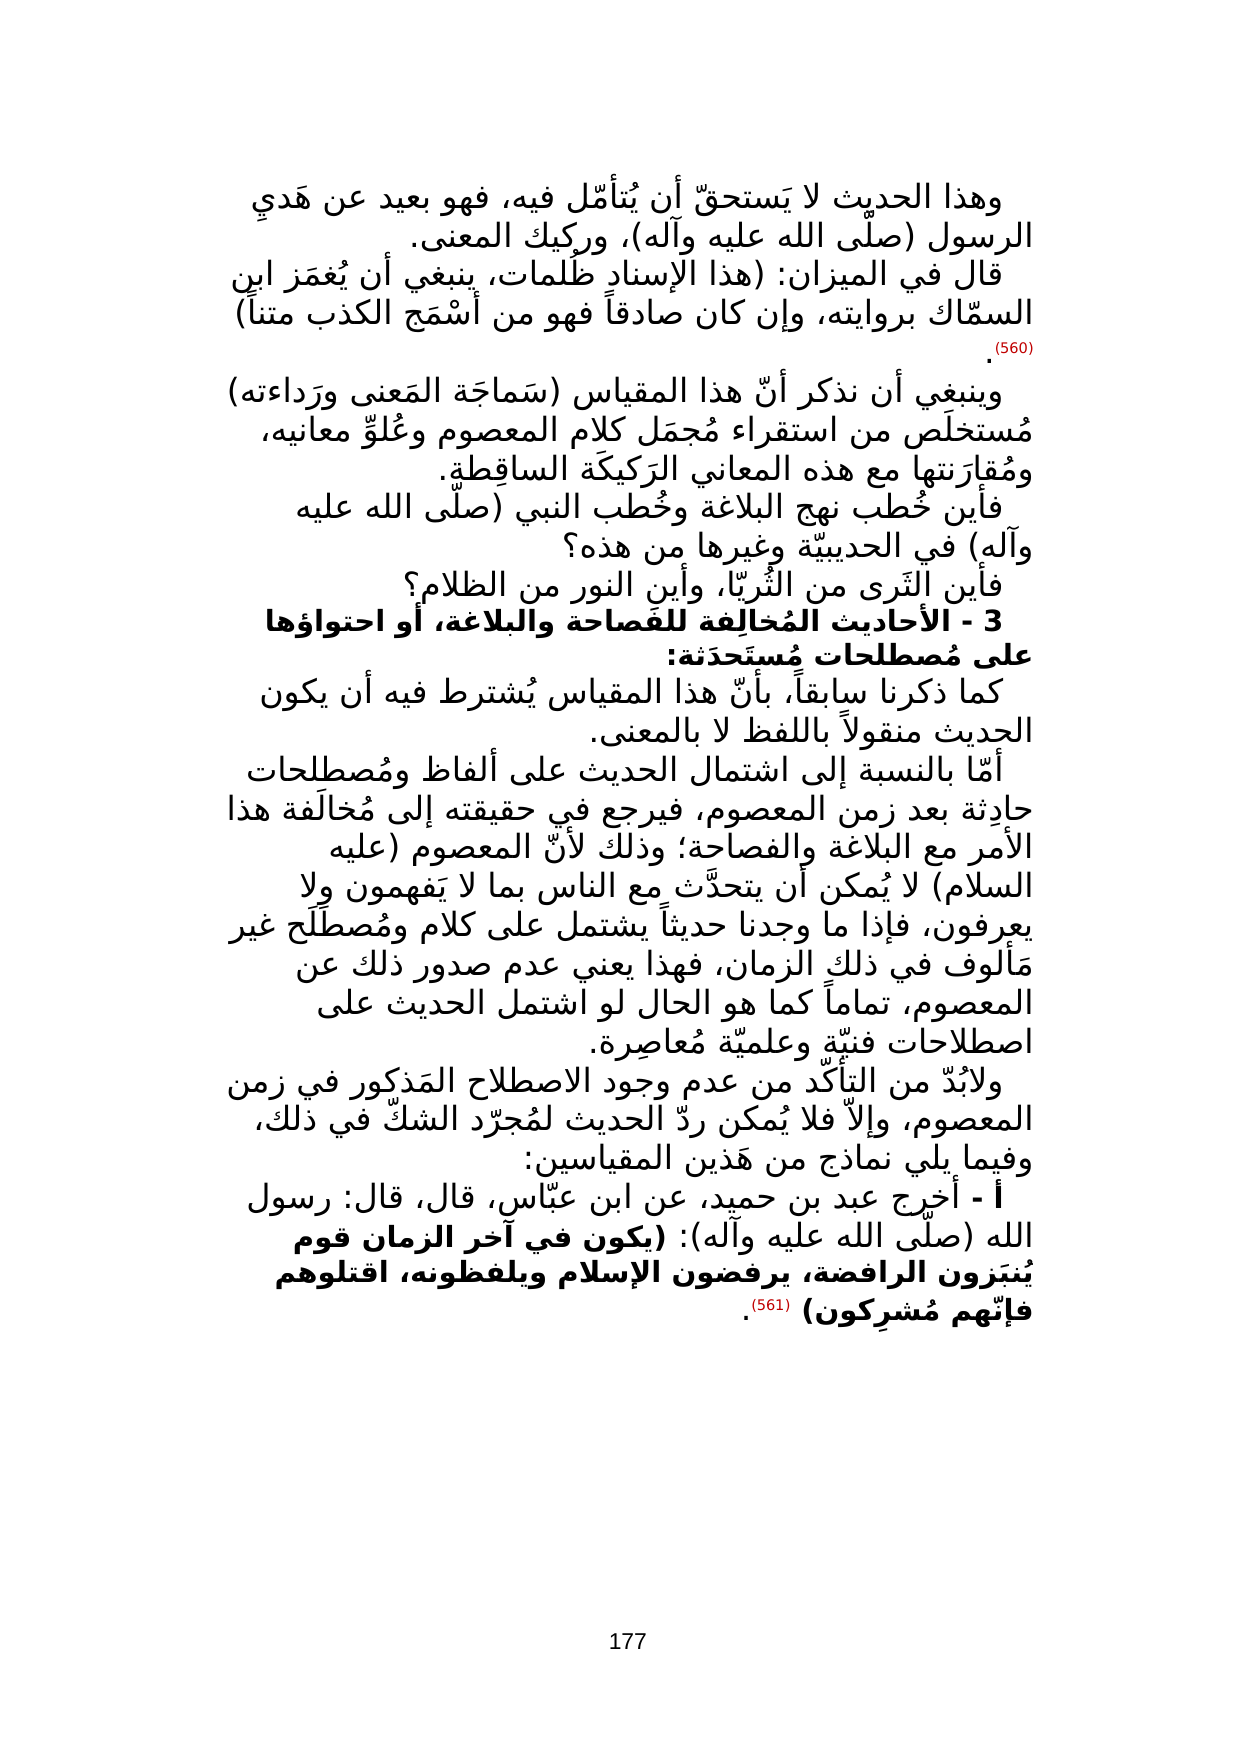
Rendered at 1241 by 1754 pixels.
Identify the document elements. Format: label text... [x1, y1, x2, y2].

text وينبغي أن نذكر أنّ هذا المقياس (سَماجَة المَعنى ورَداءته) مُستخلَص من استقراء مُجمَل كلام المعصوم وعُلوِّ معانيه، ومُقارَنتها مع هذه المعاني الرَكيكَة الساقِطة. [222, 371, 1033, 488]
text قال في الميزان: (هذا الإسناد ظُلمات، ينبغي أن يُغمَز ابن السمّاك بروايته، وإن كان صادقاً فهو من أسْمَج الكذب متناً) (560). [222, 255, 1033, 371]
text فأين خُطب نهج البلاغة وخُطب النبي (صلّى الله عليه وآله) في الحديبيّة وغيرها من هذه؟ [222, 488, 1033, 566]
text فأين الثَرى من الثُريّا، وأين النور من الظلام؟ [222, 566, 1033, 604]
text أمّا بالنسبة إلى اشتمال الحديث على ألفاظ ومُصطلحات حادِثة بعد زمن المعصوم، فيرجع في حقيقته إلى مُخالَفة هذا الأمر مع البلاغة والفصاحة؛ وذلك لأنّ المعصوم (عليه السلام) لا يُمكن أن يتحدَّث مع الناس بما لا يَفهمون ولا يعرفون، فإذا ما وجدنا حديثاً يشتمل على كلام ومُصطَلَح غير مَألوف في ذلك الزمان، فهذا يعني عدم صدور ذلك عن المعصوم، تماماً كما هو الحال لو اشتمل الحديث على اصطلاحات فنيّة وعلميّة مُعاصِرة. [222, 750, 1033, 1061]
text 3 - الأحاديث المُخالِفة للفَصاحة والبلاغة، أو احتواؤها على مُصطلحات مُستَحدَثة: [222, 604, 1033, 672]
text ولابُدّ من التأكّد من عدم وجود الاصطلاح المَذكور في زمن المعصوم، وإلاّ فلا يُمكن ردّ الحديث لمُجرّد الشكّ في ذلك، وفيما يلي نماذج من هَذين المقياسين: [222, 1061, 1033, 1178]
text كما ذكرنا سابقاً، بأنّ هذا المقياس يُشترط فيه أن يكون الحديث منقولاً باللفظ لا بالمعنى. [222, 672, 1033, 750]
text أ - أخرج عبد بن حميد، عن ابن عبّاس، قال، قال: رسول الله (صلّى الله عليه وآله): (يكون في آخر الزمان قوم يُنبَزون الرافضة، يرفضون الإسلام ويلفظونه، اقتلوهم فإنّهم مُشرِكون) (561). [222, 1178, 1033, 1328]
text وهذا الحديث لا يَستحقّ أن يُتأمّل فيه، فهو بعيد عن هَديِ الرسول (صلّى الله عليه وآله)، وركيك المعنى. [222, 177, 1033, 255]
